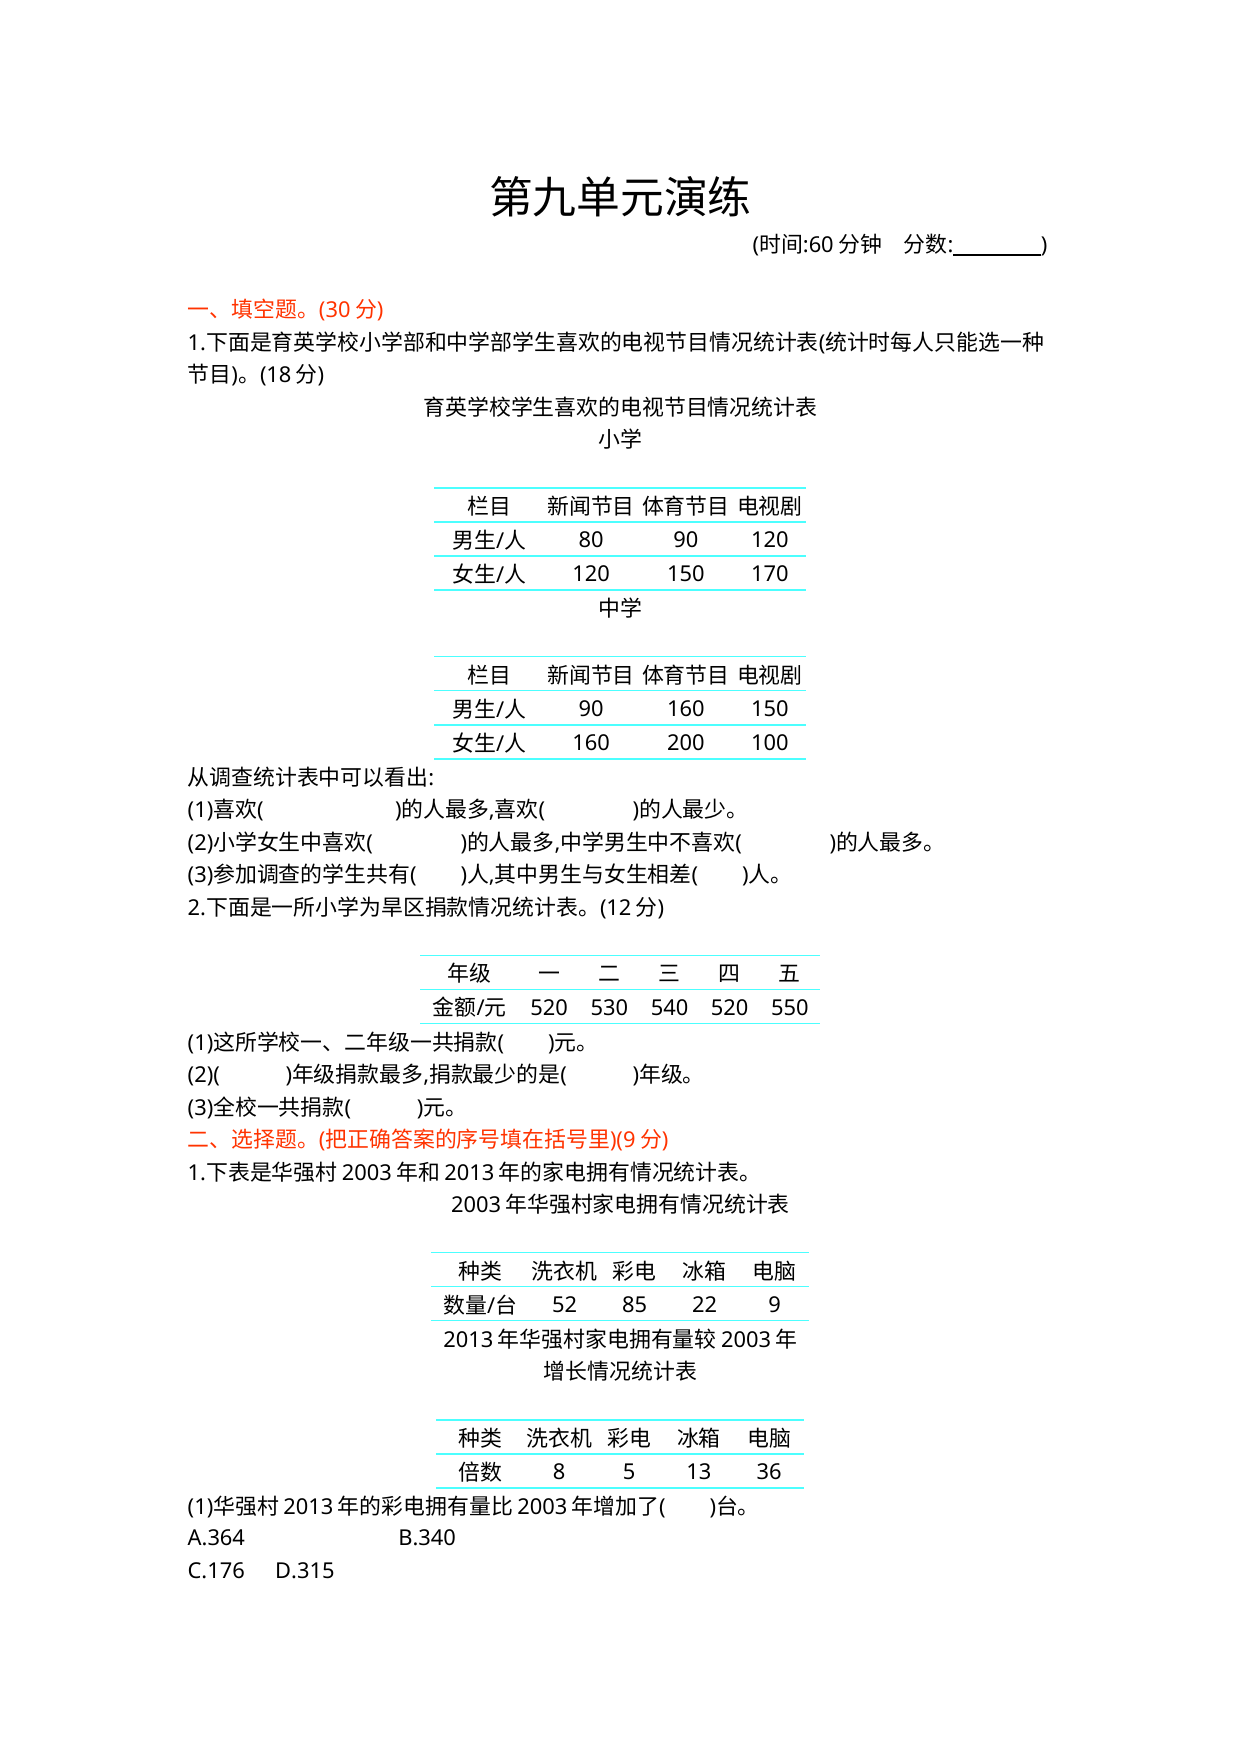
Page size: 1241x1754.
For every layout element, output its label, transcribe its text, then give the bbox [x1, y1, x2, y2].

text (1)喜欢( )的人最多,喜欢( )的人最少。 [187, 792, 1053, 824]
table_header 新闻节目 [544, 489, 638, 521]
table_header 电脑 [734, 1421, 804, 1453]
table_header 四 [699, 956, 759, 988]
table_header 电脑 [739, 1253, 809, 1286]
text 二、选择题。(把正确答案的序号填在括号里)(9分) [187, 1122, 1053, 1154]
table_cell 550 [759, 990, 820, 1023]
text (2)小学女生中喜欢( )的人最多,中学男生中不喜欢( )的人最多。 [187, 824, 1053, 857]
text (1)这所学校一、二年级一共捐款( )元。 [187, 1024, 1053, 1057]
table_cell 男生/人 [434, 523, 543, 555]
table_header 新闻节目 [544, 657, 638, 690]
text 2.下面是一所小学为旱区捐款情况统计表。(12分) [187, 889, 1053, 922]
table_header 栏目 [434, 657, 543, 690]
text (2)( )年级捐款最多,捐款最少的是( )年级。 [187, 1057, 1053, 1089]
table_header 二 [579, 956, 639, 988]
table_cell 男生/人 [434, 691, 543, 724]
table_cell 530 [579, 990, 639, 1023]
table_cell 120 [544, 557, 638, 589]
table_cell 85 [599, 1287, 669, 1320]
text 小学 [187, 422, 1053, 454]
table_header 种类 [431, 1253, 529, 1286]
table_cell 13 [664, 1455, 734, 1487]
table_cell 数量/台 [431, 1287, 529, 1320]
text 2013年华强村家电拥有量较2003年 [187, 1321, 1053, 1354]
text 育英学校学生喜欢的电视节目情况统计表 [187, 389, 1053, 422]
text 一、填空题。(30分) [187, 292, 1053, 324]
text (3)参加调查的学生共有( )人,其中男生与女生相差( )人。 [187, 857, 1053, 889]
text 中学 [187, 591, 1053, 623]
table_cell 90 [638, 523, 733, 555]
table_header 一 [519, 956, 579, 988]
table_cell 540 [639, 990, 699, 1023]
table_header 三 [639, 956, 699, 988]
table_cell 36 [734, 1455, 804, 1487]
table_cell 90 [544, 691, 638, 724]
text 1.下面是育英学校小学部和中学部学生喜欢的电视节目情况统计表(统计时每人只能选一种节目)。(18分) [187, 324, 1053, 389]
table_header 体育节目 [638, 489, 733, 521]
table_cell 520 [519, 990, 579, 1023]
table_cell 170 [733, 557, 806, 589]
table_cell 倍数 [436, 1455, 524, 1487]
table_cell 8 [524, 1455, 594, 1487]
table_cell 80 [544, 523, 638, 555]
table_cell 200 [638, 726, 733, 758]
table_cell 160 [638, 691, 733, 724]
table_header 洗衣机 [524, 1421, 594, 1453]
table_cell 120 [733, 523, 806, 555]
table_header 体育节目 [638, 657, 733, 690]
table_cell 22 [669, 1287, 739, 1320]
table_header 电视剧 [733, 489, 806, 521]
table_cell 金额/元 [420, 990, 519, 1023]
text 第九单元演练 [187, 162, 1053, 227]
text 2003年华强村家电拥有情况统计表 [187, 1187, 1053, 1219]
table_cell 女生/人 [434, 557, 543, 589]
text A.364 B.340 [187, 1521, 1053, 1553]
table_header 栏目 [434, 489, 543, 521]
table_header 冰箱 [669, 1253, 739, 1286]
table_cell 100 [733, 726, 806, 758]
table_cell 5 [594, 1455, 664, 1487]
table_header 彩电 [599, 1253, 669, 1286]
table_header 五 [759, 956, 820, 988]
table_header 种类 [436, 1421, 524, 1453]
text (时间:60分钟 分数: ) [187, 227, 1053, 259]
text (1)华强村2013年的彩电拥有量比2003年增加了( )台。 [187, 1488, 1053, 1521]
text 从调查统计表中可以看出: [187, 759, 1053, 792]
table_cell 52 [529, 1287, 599, 1320]
table_header 洗衣机 [529, 1253, 599, 1286]
table_cell 150 [733, 691, 806, 724]
text 1.下表是华强村2003年和2013年的家电拥有情况统计表。 [187, 1154, 1053, 1187]
table_header 年级 [420, 956, 519, 988]
text (3)全校一共捐款( )元。 [187, 1089, 1053, 1122]
table_cell 520 [699, 990, 759, 1023]
table_cell 150 [638, 557, 733, 589]
text C.176 D.315 [187, 1553, 1053, 1586]
table_header 电视剧 [733, 657, 806, 690]
table_cell 160 [544, 726, 638, 758]
table_header 冰箱 [664, 1421, 734, 1453]
table_header 彩电 [594, 1421, 664, 1453]
text 增长情况统计表 [187, 1354, 1053, 1386]
table_cell 9 [739, 1287, 809, 1320]
table_cell 女生/人 [434, 726, 543, 758]
